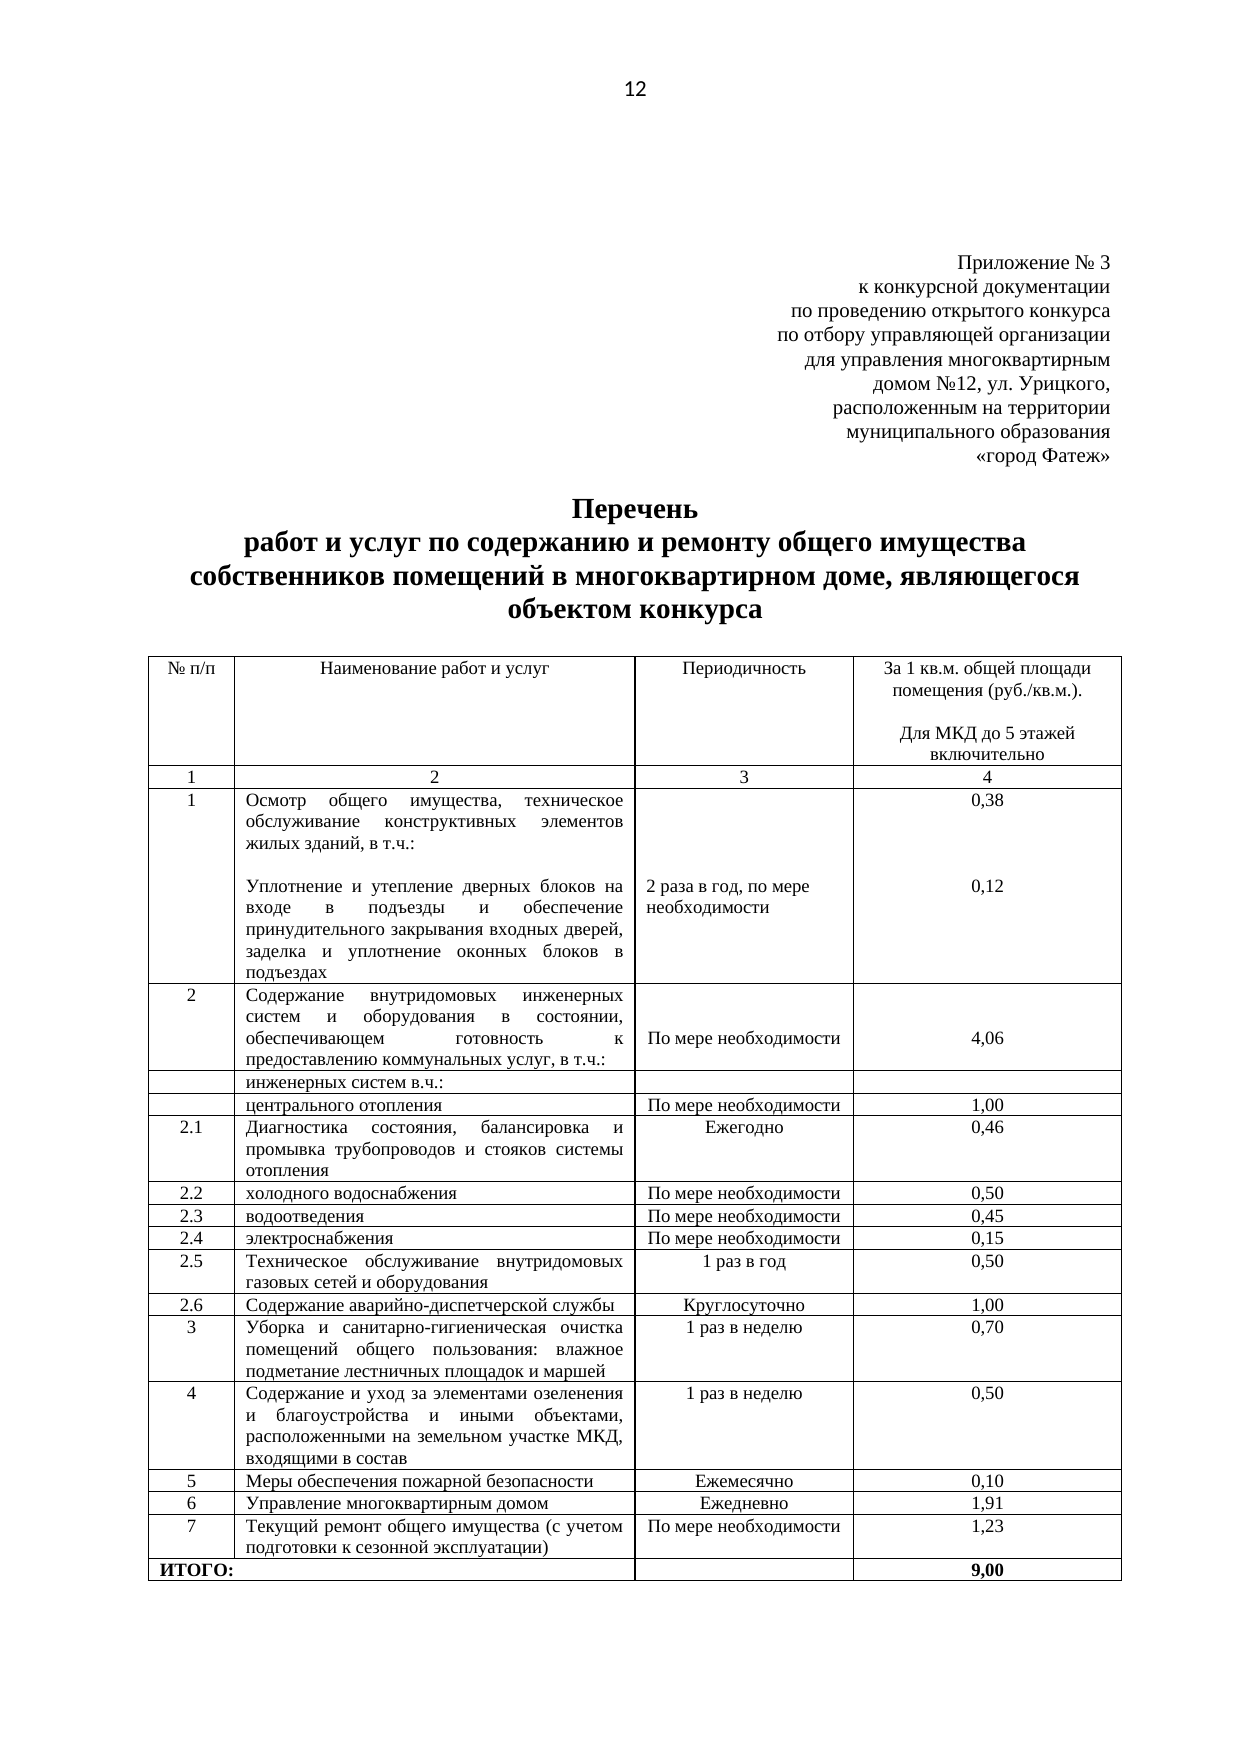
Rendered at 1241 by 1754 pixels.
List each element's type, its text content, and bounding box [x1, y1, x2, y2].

table_cell Меры обеспечения пожарной безопасности [235, 1470, 634, 1491]
table_header За 1 кв.м. общей площади помещения (руб./кв.м.). Для МКД до 5 этажей включительно [854, 657, 1121, 765]
table_cell 9,00 [854, 1559, 1121, 1580]
table_cell 6 [149, 1492, 234, 1514]
table_cell 0,10 [854, 1470, 1121, 1491]
table_cell [636, 1559, 853, 1580]
table_cell 2 раза в год, по мере необходимости [636, 789, 853, 983]
table_cell Диагностика состояния, балансировка и промывка трубопроводов и стояков системы отопления [235, 1116, 634, 1181]
table_cell 0,45 [854, 1205, 1121, 1226]
table_cell 2.4 [149, 1227, 234, 1249]
table_cell Ежедневно [636, 1492, 853, 1514]
table_cell Техническое обслуживание внутридомовых газовых сетей и оборудования [235, 1250, 634, 1293]
table_cell [636, 1071, 853, 1092]
table_cell 2.5 [149, 1250, 234, 1293]
table_cell Осмотр общего имущества, техническое обслуживание конструктивных элементов жилых зданий, в т.ч.: Уплотнение и утепление дверных блоков на входе в подъезды и обеспечение принудительного закрывания входных дверей, заделка и уплотнение оконных блоков в подъездах [235, 789, 634, 983]
table_cell ИТОГО: [149, 1559, 634, 1580]
table_cell 0,38 0,12 [854, 789, 1121, 983]
table_cell 1 [149, 789, 234, 983]
table_header Периодичность [636, 657, 853, 765]
table_cell По мере необходимости [636, 1205, 853, 1226]
table_cell 1,23 [854, 1515, 1121, 1558]
table_cell [149, 1094, 234, 1115]
table_cell 2 [235, 766, 634, 787]
table_cell Уборка и санитарно-гигиеническая очистка помещений общего пользования: влажное подметание лестничных площадок и маршей [235, 1316, 634, 1381]
text Перечень [159, 491, 1110, 524]
table_cell По мере необходимости [636, 1182, 853, 1203]
table_cell По мере необходимости [636, 1094, 853, 1115]
table_cell 0,70 [854, 1316, 1121, 1381]
table_cell Ежемесячно [636, 1470, 853, 1491]
text Приложение № 3 [776, 250, 1110, 274]
table_cell 4,06 [854, 984, 1121, 1070]
table_cell 4 [854, 766, 1121, 787]
table_cell 0,46 [854, 1116, 1121, 1181]
table_cell 0,50 [854, 1250, 1121, 1293]
table_cell 5 [149, 1470, 234, 1491]
table_cell Содержание внутридомовых инженерных систем и оборудования в состоянии, обеспечивающем готовность к предоставлению коммунальных услуг, в т.ч.: [235, 984, 634, 1070]
table_cell [854, 1071, 1121, 1092]
table_cell По мере необходимости [636, 1515, 853, 1558]
table_cell Управление многоквартирным домом [235, 1492, 634, 1514]
table_cell 1,00 [854, 1094, 1121, 1115]
table_cell 0,50 [854, 1382, 1121, 1468]
text к конкурсной документации по проведению открытого конкурса по отбору управляющей организации для управления многоквартирным домом №12, ул. Урицкого, расположенным на территории муниципального образования «город Фатеж» [776, 274, 1110, 467]
table_cell По мере необходимости [636, 984, 853, 1070]
table_cell Текущий ремонт общего имущества (с учетом подготовки к сезонной эксплуатации) [235, 1515, 634, 1558]
table_cell 2.2 [149, 1182, 234, 1203]
table_cell инженерных систем в.ч.: [235, 1071, 634, 1092]
table_cell 4 [149, 1382, 234, 1468]
table_cell 1,00 [854, 1294, 1121, 1315]
table_cell 1 раз в неделю [636, 1382, 853, 1468]
table_cell центрального отопления [235, 1094, 634, 1115]
table_cell 2.6 [149, 1294, 234, 1315]
table_cell 0,50 [854, 1182, 1121, 1203]
table_header Наименование работ и услуг [235, 657, 634, 765]
table_cell 2 [149, 984, 234, 1070]
table_cell холодного водоснабжения [235, 1182, 634, 1203]
table_cell Содержание и уход за элементами озеленения и благоустройства и иными объектами, расположенными на земельном участке МКД, входящими в состав [235, 1382, 634, 1468]
table_header № п/п [149, 657, 234, 765]
table_cell 1 раз в неделю [636, 1316, 853, 1381]
table_cell 3 [149, 1316, 234, 1381]
table_cell Ежегодно [636, 1116, 853, 1181]
table_cell 1 раз в год [636, 1250, 853, 1293]
table_cell водоотведения [235, 1205, 634, 1226]
table_cell [149, 1071, 234, 1092]
table_cell электроснабжения [235, 1227, 634, 1249]
table_cell 0,15 [854, 1227, 1121, 1249]
table_cell 1,91 [854, 1492, 1121, 1514]
table_cell 2.3 [149, 1205, 234, 1226]
table_cell Круглосуточно [636, 1294, 853, 1315]
table_cell 3 [636, 766, 853, 787]
table_cell По мере необходимости [636, 1227, 853, 1249]
table_cell 2.1 [149, 1116, 234, 1181]
table_cell 1 [149, 766, 234, 787]
table_cell Содержание аварийно-диспетчерской службы [235, 1294, 634, 1315]
table_cell 7 [149, 1515, 234, 1558]
text работ и услуг по содержанию и ремонту общего имущества собственников помещений в многоквартирном доме, являющегося объектом конкурса [159, 524, 1110, 625]
